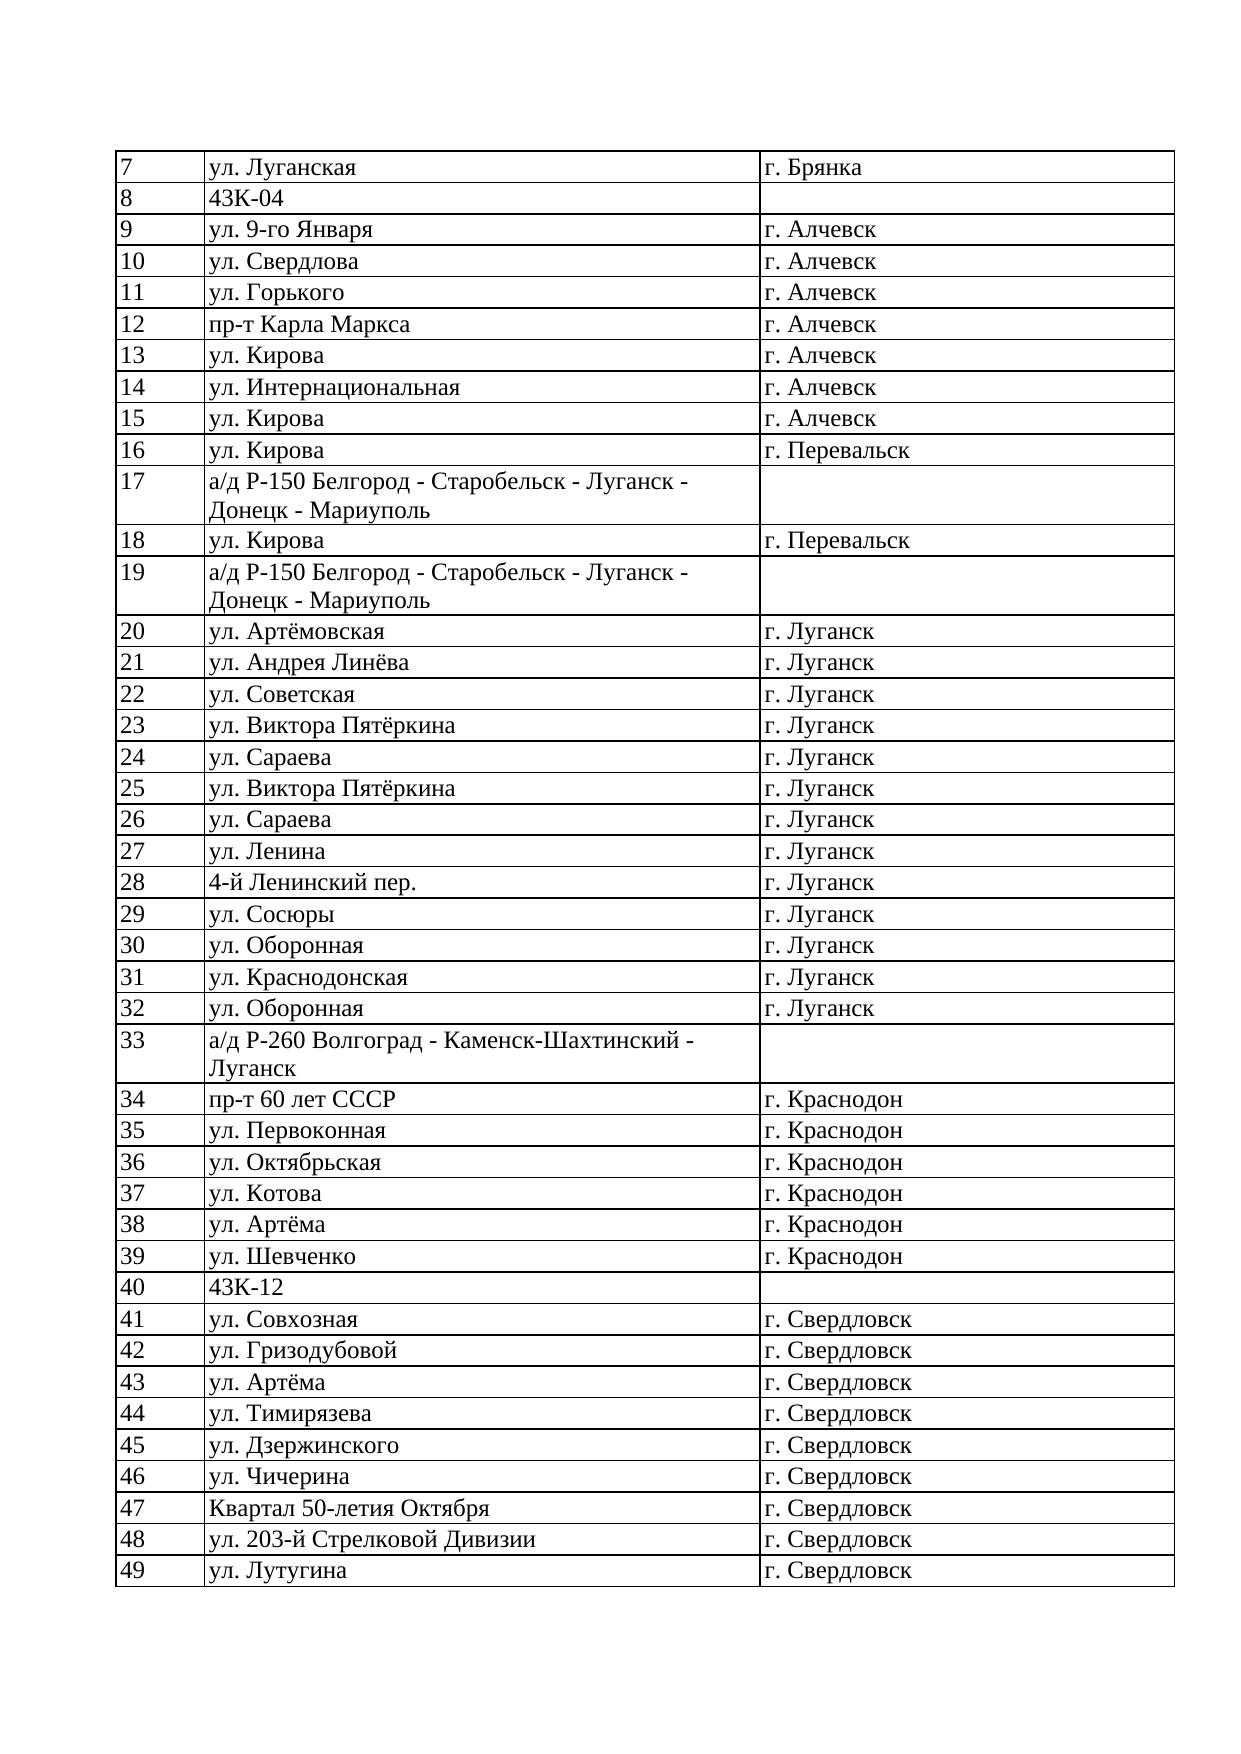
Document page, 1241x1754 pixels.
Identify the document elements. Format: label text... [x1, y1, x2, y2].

table_cell 33 [117, 1025, 204, 1082]
table_cell г. Луганск [761, 773, 1174, 803]
table_cell г. Свердловск [761, 1367, 1174, 1397]
table_cell г. Краснодон [761, 1147, 1174, 1177]
table_cell г. Свердловск [761, 1461, 1174, 1491]
table_cell 4-й Ленинский пер. [205, 867, 759, 897]
table_cell ул. Кирова [205, 525, 759, 555]
table_cell 9 [117, 215, 204, 244]
table_cell ул. 9-го Января [205, 215, 759, 244]
table_cell 18 [117, 525, 204, 555]
table_cell г. Луганск [761, 679, 1174, 708]
table_cell ул. Виктора Пятёркина [205, 710, 759, 740]
table_cell 36 [117, 1147, 204, 1177]
table_cell 21 [117, 647, 204, 677]
table_cell 25 [117, 773, 204, 803]
table_cell г. Луганск [761, 616, 1174, 646]
table_cell 17 [117, 466, 204, 524]
table_cell г. Луганск [761, 993, 1174, 1023]
table_cell ул. Гризодубовой [205, 1336, 759, 1365]
table_cell г. Луганск [761, 867, 1174, 897]
table_cell г. Алчевск [761, 372, 1174, 402]
table_cell ул. Оборонная [205, 993, 759, 1023]
table_cell ул. Кирова [205, 435, 759, 464]
table_cell ул. Андрея Линёва [205, 647, 759, 677]
table_cell ул. Интернациональная [205, 372, 759, 402]
table_cell г. Алчевск [761, 340, 1174, 370]
table_cell 35 [117, 1115, 204, 1145]
table_cell ул. Дзержинского [205, 1430, 759, 1460]
table_cell 26 [117, 805, 204, 834]
table_cell г. Перевальск [761, 525, 1174, 555]
table_cell 13 [117, 340, 204, 370]
table_cell ул. Кирова [205, 340, 759, 370]
table_cell 43 [117, 1367, 204, 1397]
table_cell 11 [117, 277, 204, 307]
table_cell г. Свердловск [761, 1430, 1174, 1460]
table_cell г. Свердловск [761, 1336, 1174, 1365]
table_cell г. Луганск [761, 836, 1174, 866]
table_cell г. Алчевск [761, 403, 1174, 433]
table_cell 39 [117, 1241, 204, 1271]
table_cell 43К-12 [205, 1273, 759, 1302]
table_cell 10 [117, 246, 204, 276]
table_cell 30 [117, 930, 204, 960]
table_cell г. Луганск [761, 899, 1174, 929]
table_cell г. Краснодон [761, 1084, 1174, 1114]
table_cell 46 [117, 1461, 204, 1491]
table_cell 20 [117, 616, 204, 646]
table_cell ул. Октябрьская [205, 1147, 759, 1177]
table_cell ул. Шевченко [205, 1241, 759, 1271]
table_cell г. Краснодон [761, 1115, 1174, 1145]
table_cell [761, 183, 1174, 213]
table_cell 32 [117, 993, 204, 1023]
table_cell 38 [117, 1210, 204, 1239]
table_cell ул. Луганская [205, 152, 759, 181]
table_cell ул. Сараева [205, 805, 759, 834]
table_cell г. Краснодон [761, 1241, 1174, 1271]
table_cell г. Краснодон [761, 1178, 1174, 1208]
table_cell ул. Ленина [205, 836, 759, 866]
table_cell г. Свердловск [761, 1304, 1174, 1334]
table_cell ул. Тимирязева [205, 1398, 759, 1428]
table_cell ул. Советская [205, 679, 759, 708]
table_cell г. Луганск [761, 805, 1174, 834]
table_cell а/д Р-150 Белгород - Старобельск - Луганск - Донецк - Мариуполь [205, 466, 759, 524]
table_cell ул. Артёма [205, 1210, 759, 1239]
table_cell ул. Краснодонская [205, 962, 759, 992]
table_cell а/д Р-260 Волгоград - Каменск-Шахтинский - Луганск [205, 1025, 759, 1082]
table_cell 45 [117, 1430, 204, 1460]
table_cell г. Алчевск [761, 277, 1174, 307]
table_cell 15 [117, 403, 204, 433]
table_cell 14 [117, 372, 204, 402]
table_cell г. Луганск [761, 647, 1174, 677]
table_cell г. Свердловск [761, 1556, 1174, 1586]
table_cell ул. Артёма [205, 1367, 759, 1397]
table_cell 48 [117, 1524, 204, 1554]
table_cell 37 [117, 1178, 204, 1208]
table_cell 24 [117, 742, 204, 771]
table_cell 28 [117, 867, 204, 897]
table_cell г. Брянка [761, 152, 1174, 181]
table_cell 8 [117, 183, 204, 213]
table_cell ул. Чичерина [205, 1461, 759, 1491]
table_cell 7 [117, 152, 204, 181]
table_cell г. Луганск [761, 742, 1174, 771]
table_cell 44 [117, 1398, 204, 1428]
table_cell 29 [117, 899, 204, 929]
table_cell пр-т Карла Маркса [205, 309, 759, 339]
table_cell ул. Оборонная [205, 930, 759, 960]
table_cell 41 [117, 1304, 204, 1334]
table_cell г. Луганск [761, 710, 1174, 740]
table_cell ул. Кирова [205, 403, 759, 433]
table_cell ул. Совхозная [205, 1304, 759, 1334]
table_cell ул. Сосюры [205, 899, 759, 929]
table_cell г. Алчевск [761, 215, 1174, 244]
table_cell 12 [117, 309, 204, 339]
table_cell ул. Первоконная [205, 1115, 759, 1145]
table_cell 16 [117, 435, 204, 464]
table_cell г. Луганск [761, 930, 1174, 960]
table_cell Квартал 50-летия Октября [205, 1493, 759, 1523]
table_cell а/д Р-150 Белгород - Старобельск - Луганск - Донецк - Мариуполь [205, 557, 759, 614]
table_cell г. Луганск [761, 962, 1174, 992]
table_cell 47 [117, 1493, 204, 1523]
table_cell 22 [117, 679, 204, 708]
table_cell г. Свердловск [761, 1493, 1174, 1523]
table_cell ул. 203-й Стрелковой Дивизии [205, 1524, 759, 1554]
table_cell 43К-04 [205, 183, 759, 213]
table_cell 27 [117, 836, 204, 866]
table_cell [761, 466, 1174, 524]
table_cell 31 [117, 962, 204, 992]
table_cell 42 [117, 1336, 204, 1365]
table_cell [761, 557, 1174, 614]
table_cell [761, 1273, 1174, 1302]
table_cell ул. Артёмовская [205, 616, 759, 646]
table_cell г. Свердловск [761, 1524, 1174, 1554]
table_cell г. Свердловск [761, 1398, 1174, 1428]
table_cell 49 [117, 1556, 204, 1586]
table_cell [761, 1025, 1174, 1082]
table_cell 19 [117, 557, 204, 614]
table_cell ул. Котова [205, 1178, 759, 1208]
table_cell г. Перевальск [761, 435, 1174, 464]
table_cell ул. Сараева [205, 742, 759, 771]
table_cell г. Краснодон [761, 1210, 1174, 1239]
table_cell 23 [117, 710, 204, 740]
table_cell 34 [117, 1084, 204, 1114]
table_cell ул. Горького [205, 277, 759, 307]
table_cell 40 [117, 1273, 204, 1302]
table_cell ул. Лутугина [205, 1556, 759, 1586]
table_cell г. Алчевск [761, 309, 1174, 339]
table_cell пр-т 60 лет СССР [205, 1084, 759, 1114]
table_cell г. Алчевск [761, 246, 1174, 276]
table_cell ул. Виктора Пятёркина [205, 773, 759, 803]
table_cell ул. Свердлова [205, 246, 759, 276]
